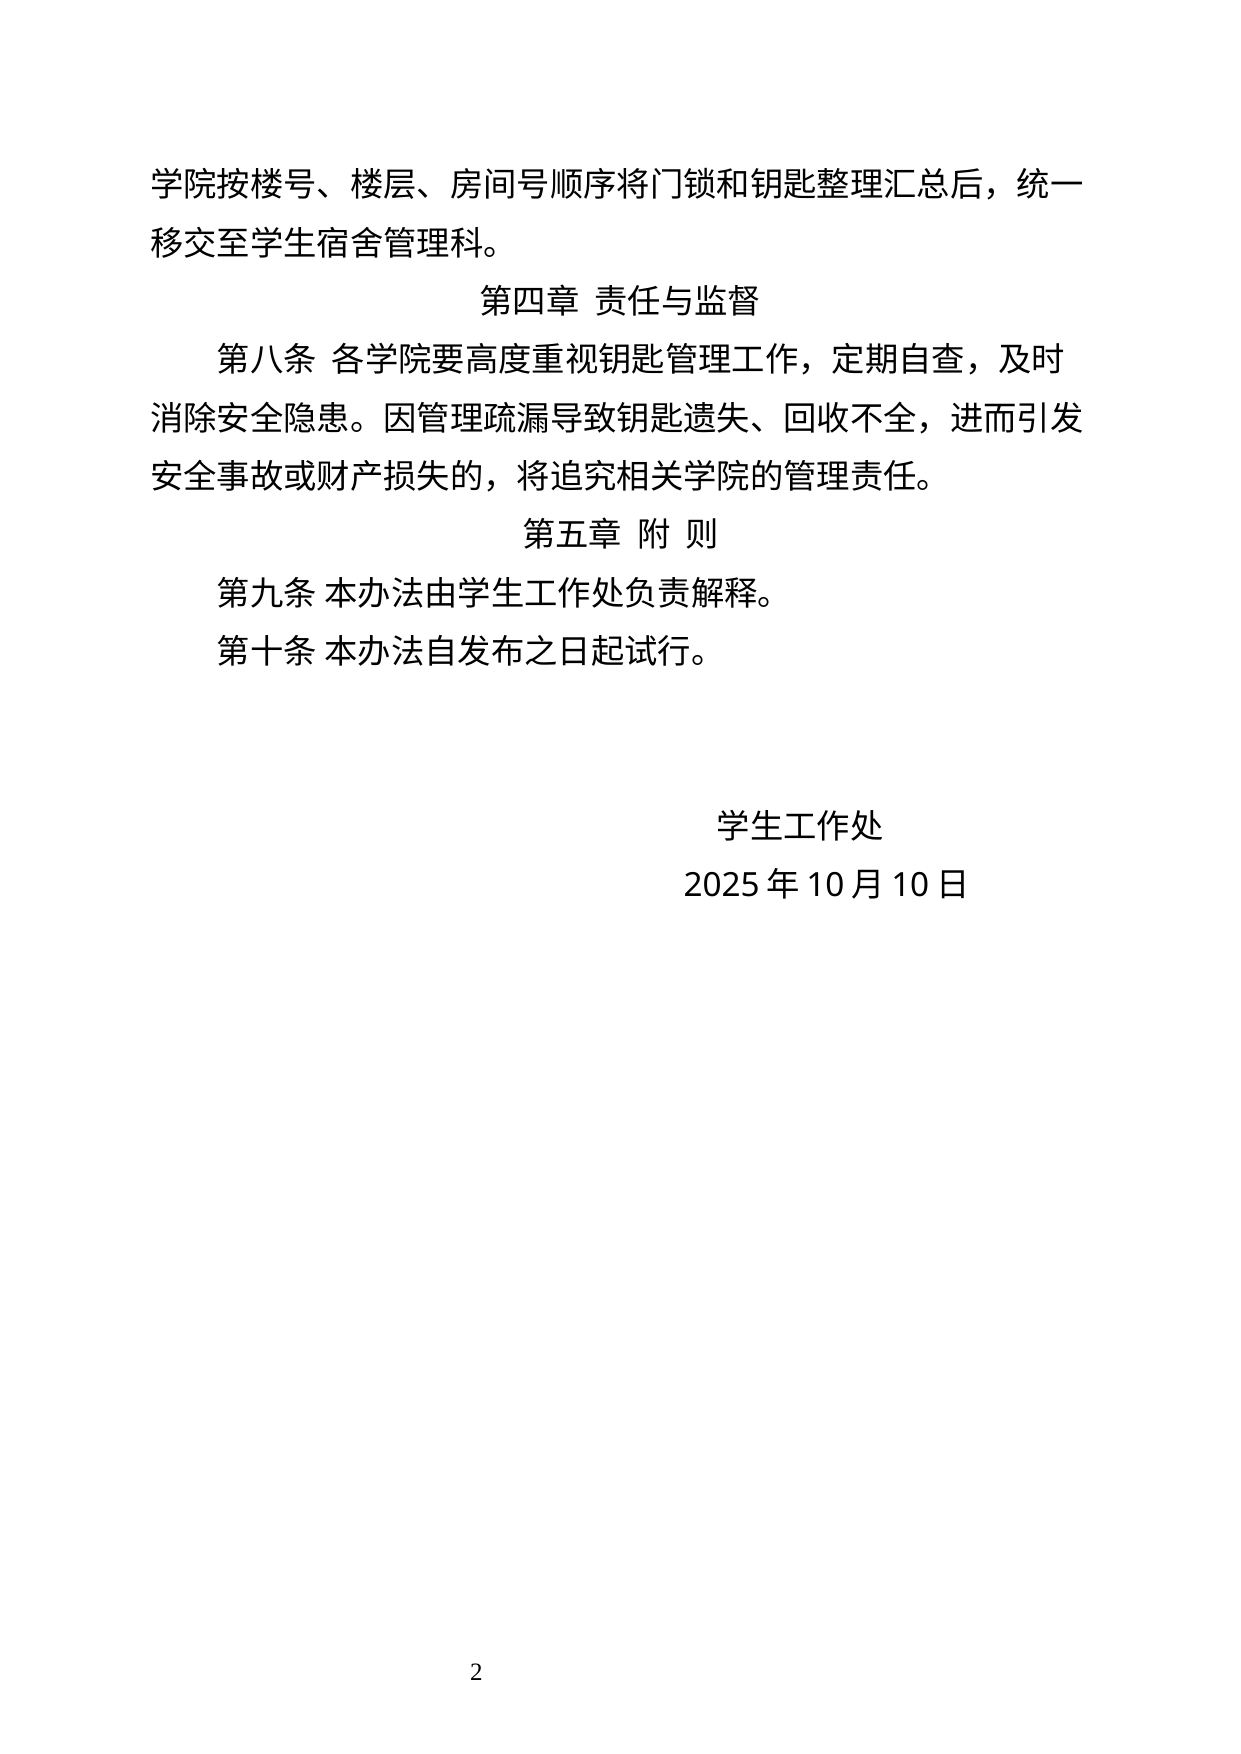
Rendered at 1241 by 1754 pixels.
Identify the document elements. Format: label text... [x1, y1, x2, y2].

text 第十条 本办法自发布之日起试行。 [150, 617, 1090, 675]
text 第八条 各学院要高度重视钥匙管理工作，定期自查，及时消除安全隐患。因管理疏漏导致钥匙遗失、回收不全，进而引发安全事故或财产损失的，将追究相关学院的管理责任。 [150, 325, 1090, 500]
text 2025年10月10日 [150, 850, 1090, 908]
text 第五章 附 则 [150, 500, 1090, 558]
text 第九条 本办法由学生工作处负责解释。 [150, 558, 1090, 617]
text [150, 150, 1090, 267]
text 学生工作处 [150, 792, 1090, 850]
subtitle 第四章 责任与监督 [150, 267, 1090, 325]
